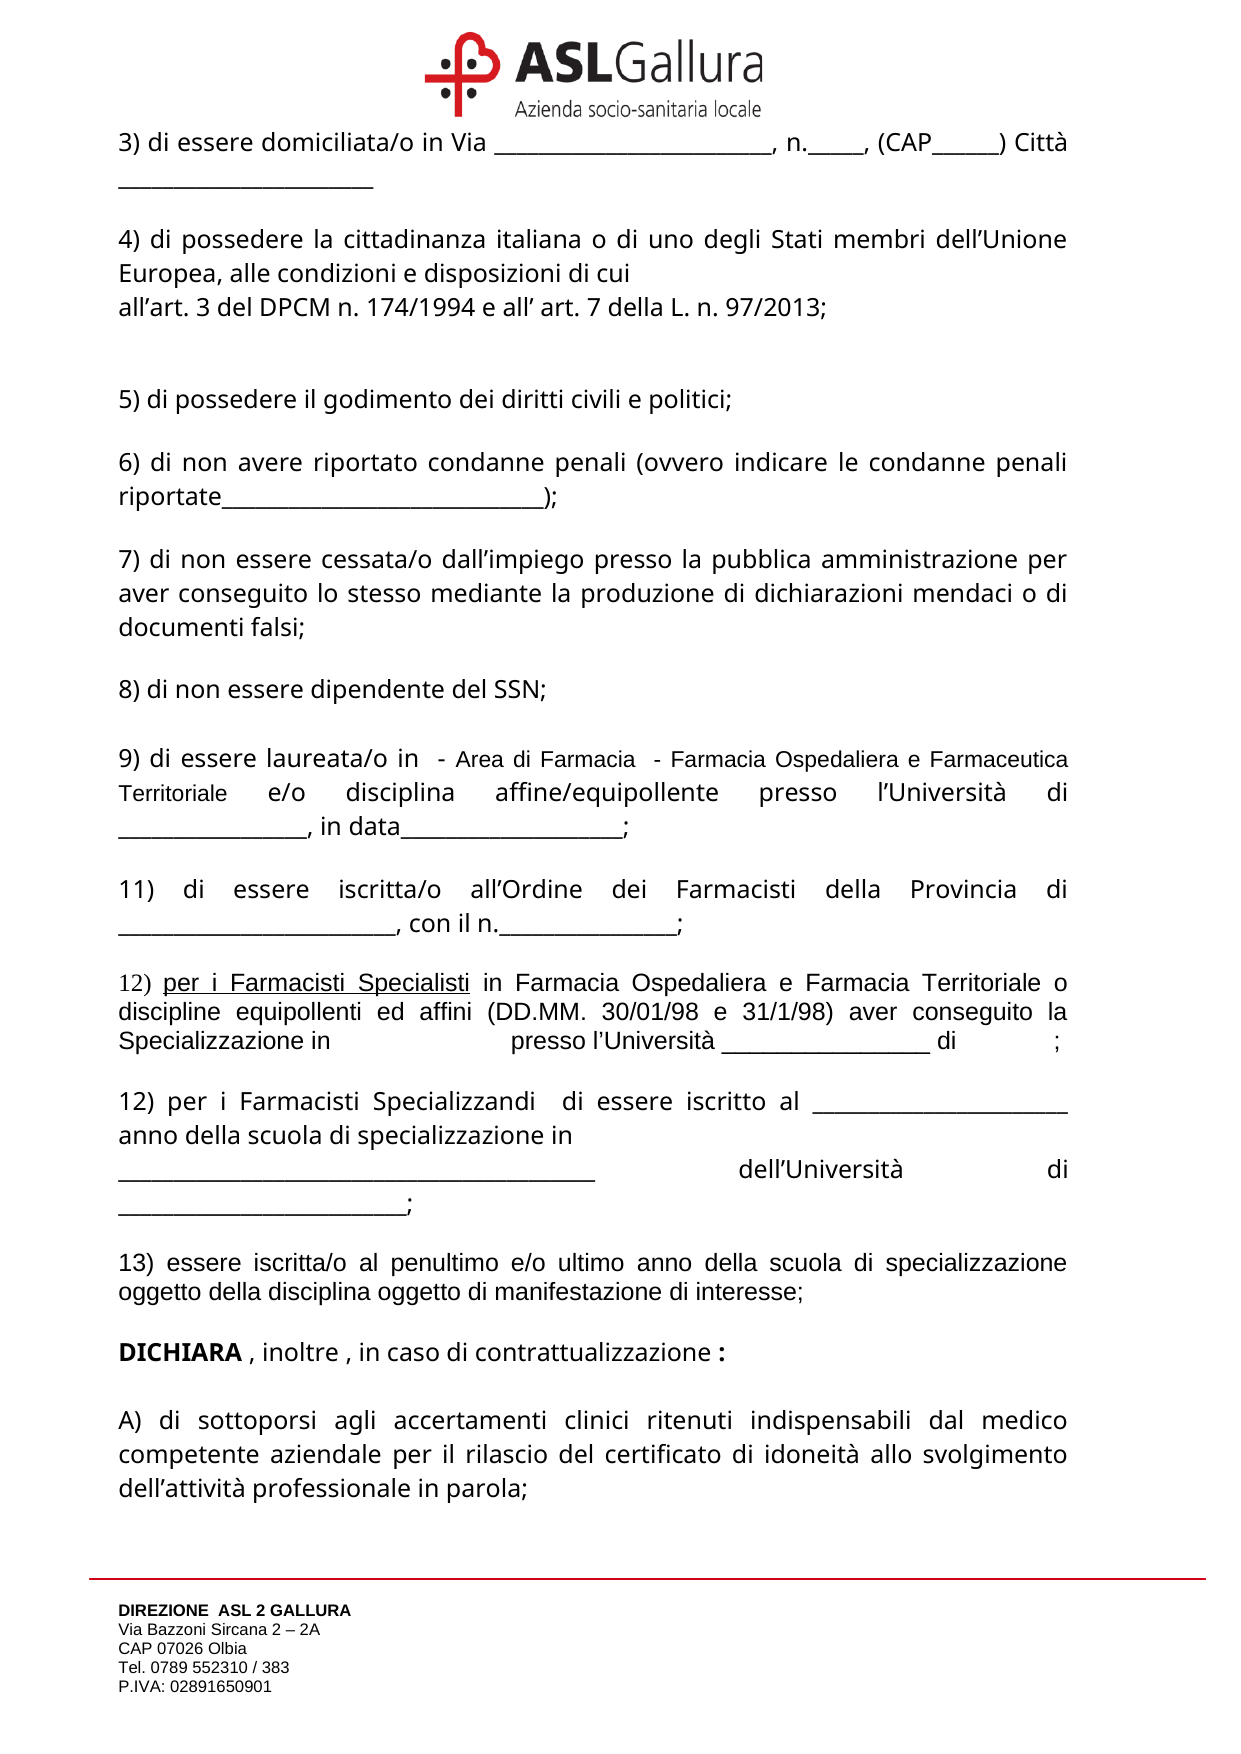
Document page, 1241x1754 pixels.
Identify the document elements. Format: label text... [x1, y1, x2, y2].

text 9) di essere laureata/o in - Area di Farmacia - Farmacia Ospedaliera e Farmaceutica Territoriale e/o disciplina affine/equipollente presso l’Università di _________________, in data____________________; [118, 740, 1069, 842]
text 5) di possedere il godimento dei diritti civili e politici; [118, 382, 1069, 416]
text 12) per i Farmacisti Specialisti in Farmacia Ospedaliera e Farmacia Territoriale o discipline equipollenti ed affini (DD.MM. 30/01/98 e 31/1/98) aver conseguito la Specializzazione in presso l’Università _______________ di ; [118, 968, 1069, 1054]
picture [90, 1566, 1241, 1588]
text 6) di non avere riportato condanne penali (ovvero indicare le condanne penali riportate_____________________________); [118, 444, 1069, 512]
text 13) essere iscritta/o al penultimo e/o ultimo anno della scuola di specializzazione oggetto della disciplina oggetto di manifestazione di interesse; [118, 1248, 1069, 1306]
text 8) di non essere dipendente del SSN; [118, 672, 1069, 706]
text 7) di non essere cessata/o dall’impiego presso la pubblica amministrazione per aver conseguito lo stesso mediante la produzione di dichiarazioni mendaci o di documenti falsi; [118, 541, 1069, 643]
text all’art. 3 del DPCM n. 174/1994 e all’ art. 7 della L. n. 97/2013; [118, 290, 1069, 324]
text ___________________________________________ dell’Università di __________________________; [118, 1151, 1069, 1219]
text 3) di essere domiciliata/o in Via _________________________, n._____, (CAP______) Città _______________________ [118, 125, 1069, 193]
text A) di sottoporsi agli accertamenti clinici ritenuti indispensabili dal medico competente aziendale per il rilascio del certificato di idoneità allo svolgimento dell’attività professionale in parola; [118, 1403, 1069, 1505]
text 12) per i Farmacisti Specializzandi di essere iscritto al _______________________ anno della scuola di specializzazione in [118, 1083, 1069, 1151]
picture [424, 30, 763, 125]
text 4) di possedere la cittadinanza italiana o di uno degli Stati membri dell’Unione Europea, alle condizioni e disposizioni di cui [118, 222, 1069, 290]
text DICHIARA , inoltre , in caso di contrattualizzazione : [118, 1334, 1069, 1368]
text 11) di essere iscritta/o all’Ordine dei Farmacisti della Provincia di _________________________, con il n.________________; [118, 871, 1069, 939]
